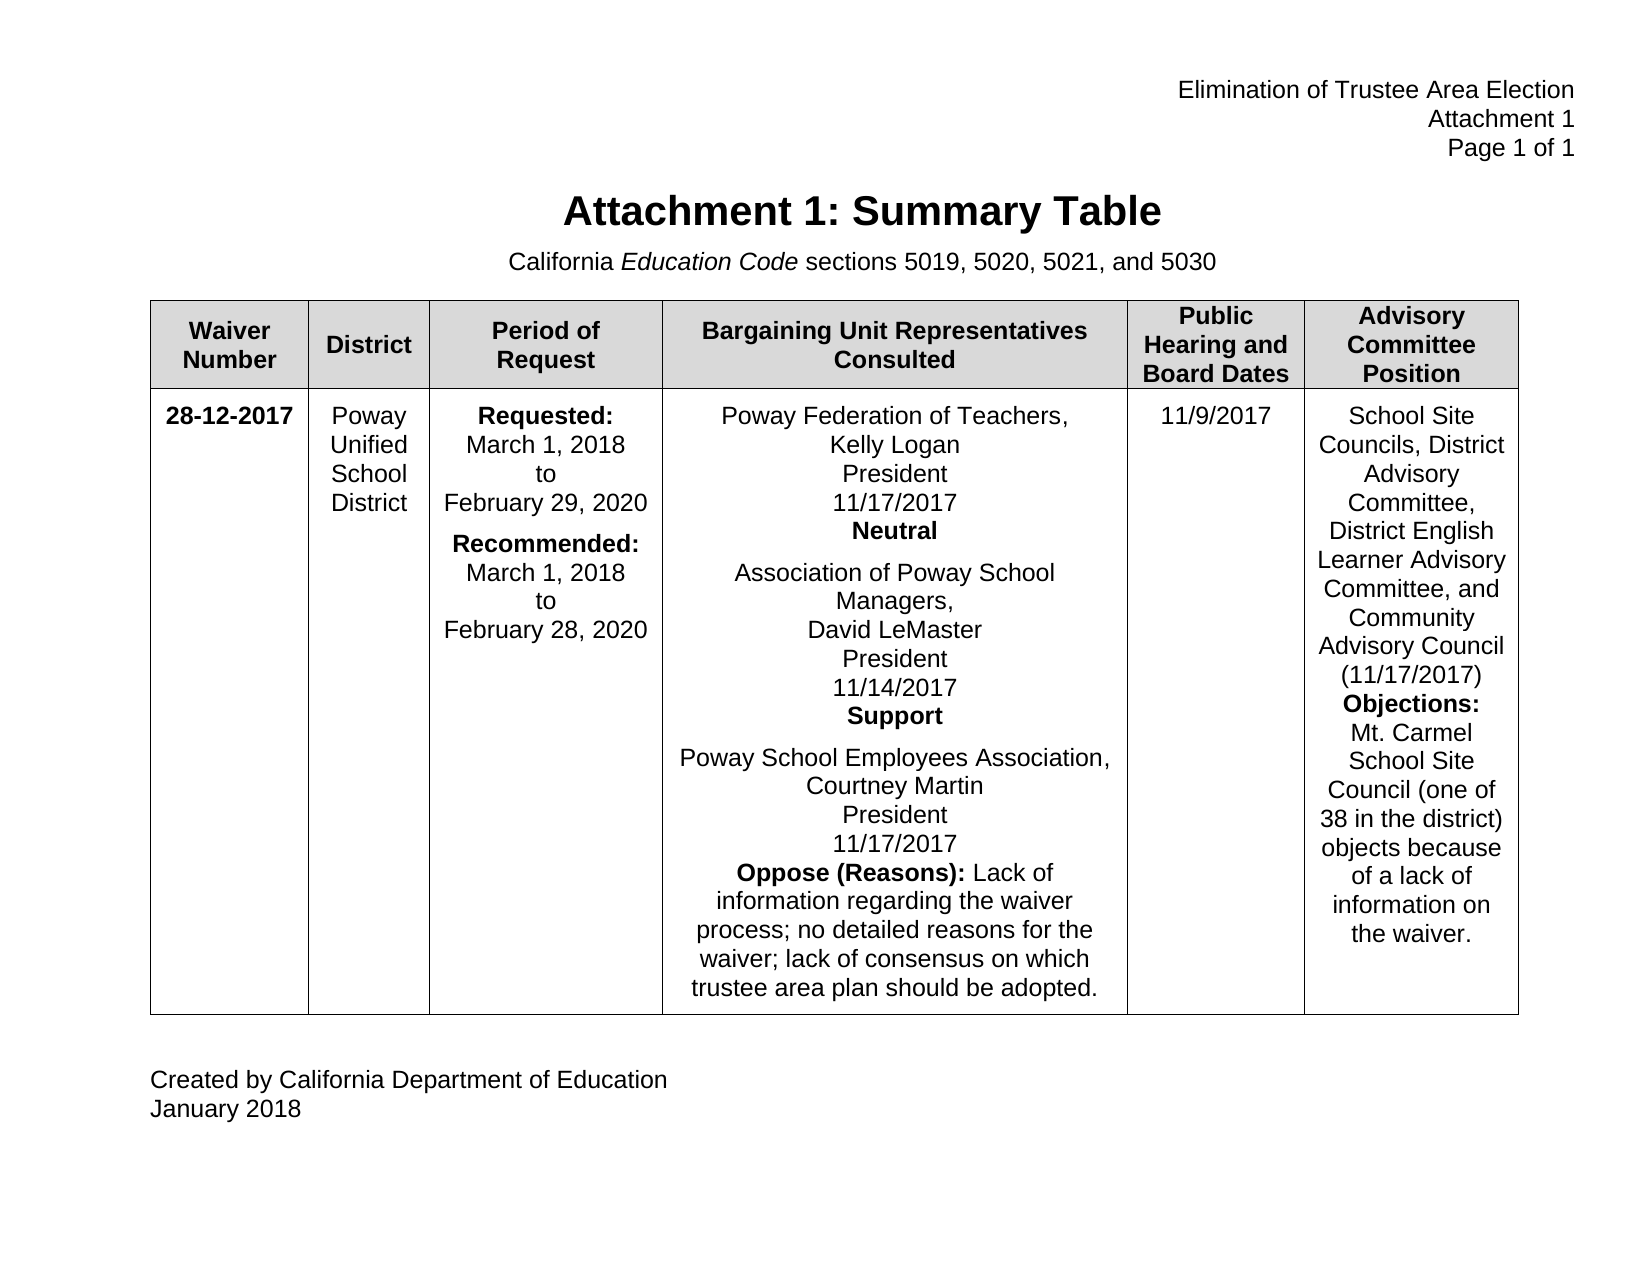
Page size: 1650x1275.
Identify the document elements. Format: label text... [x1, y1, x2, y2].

table_header Advisory Committee Position [1305, 301, 1518, 388]
subtitle Attachment 1: Summary Table [150, 186, 1575, 234]
table_header Public Hearing and Board Dates [1128, 301, 1304, 388]
text Created by California Department of Education January 2018 [150, 1065, 1575, 1122]
table_cell School Site Councils, District Advisory Committee, District English Learner Advisory Committee, and Community Advisory Council (11/17/2017) Objections: Mt. Carmel School Site Council (one of 38 in the district) objects because of a lack of information on the waiver. [1305, 389, 1518, 1014]
table_header Bargaining Unit Representatives Consulted [663, 301, 1127, 388]
table_cell Poway Federation of Teachers, Kelly Logan President 11/17/2017 Neutral Association of Poway School Managers, David LeMaster President 11/14/2017 Support Poway School Employees Association, Courtney Martin President 11/17/2017 Oppose (Reasons): Lack of information regarding the waiver process; no detailed reasons for the waiver; lack of consensus on which trustee area plan should be adopted. [663, 389, 1127, 1014]
table_cell Requested: March 1, 2018 to February 29, 2020 Recommended: March 1, 2018 to February 28, 2020 [430, 389, 662, 1014]
table_cell 28-12-2017 [151, 389, 308, 1014]
table_cell Poway Unified School District [309, 389, 429, 1014]
text California Education Code sections 5019, 5020, 5021, and 5030 [150, 247, 1575, 275]
table_cell 11/9/2017 [1128, 389, 1304, 1014]
table_header Waiver Number [151, 301, 308, 388]
table_header District [309, 301, 429, 388]
table_header Period of Request [430, 301, 662, 388]
